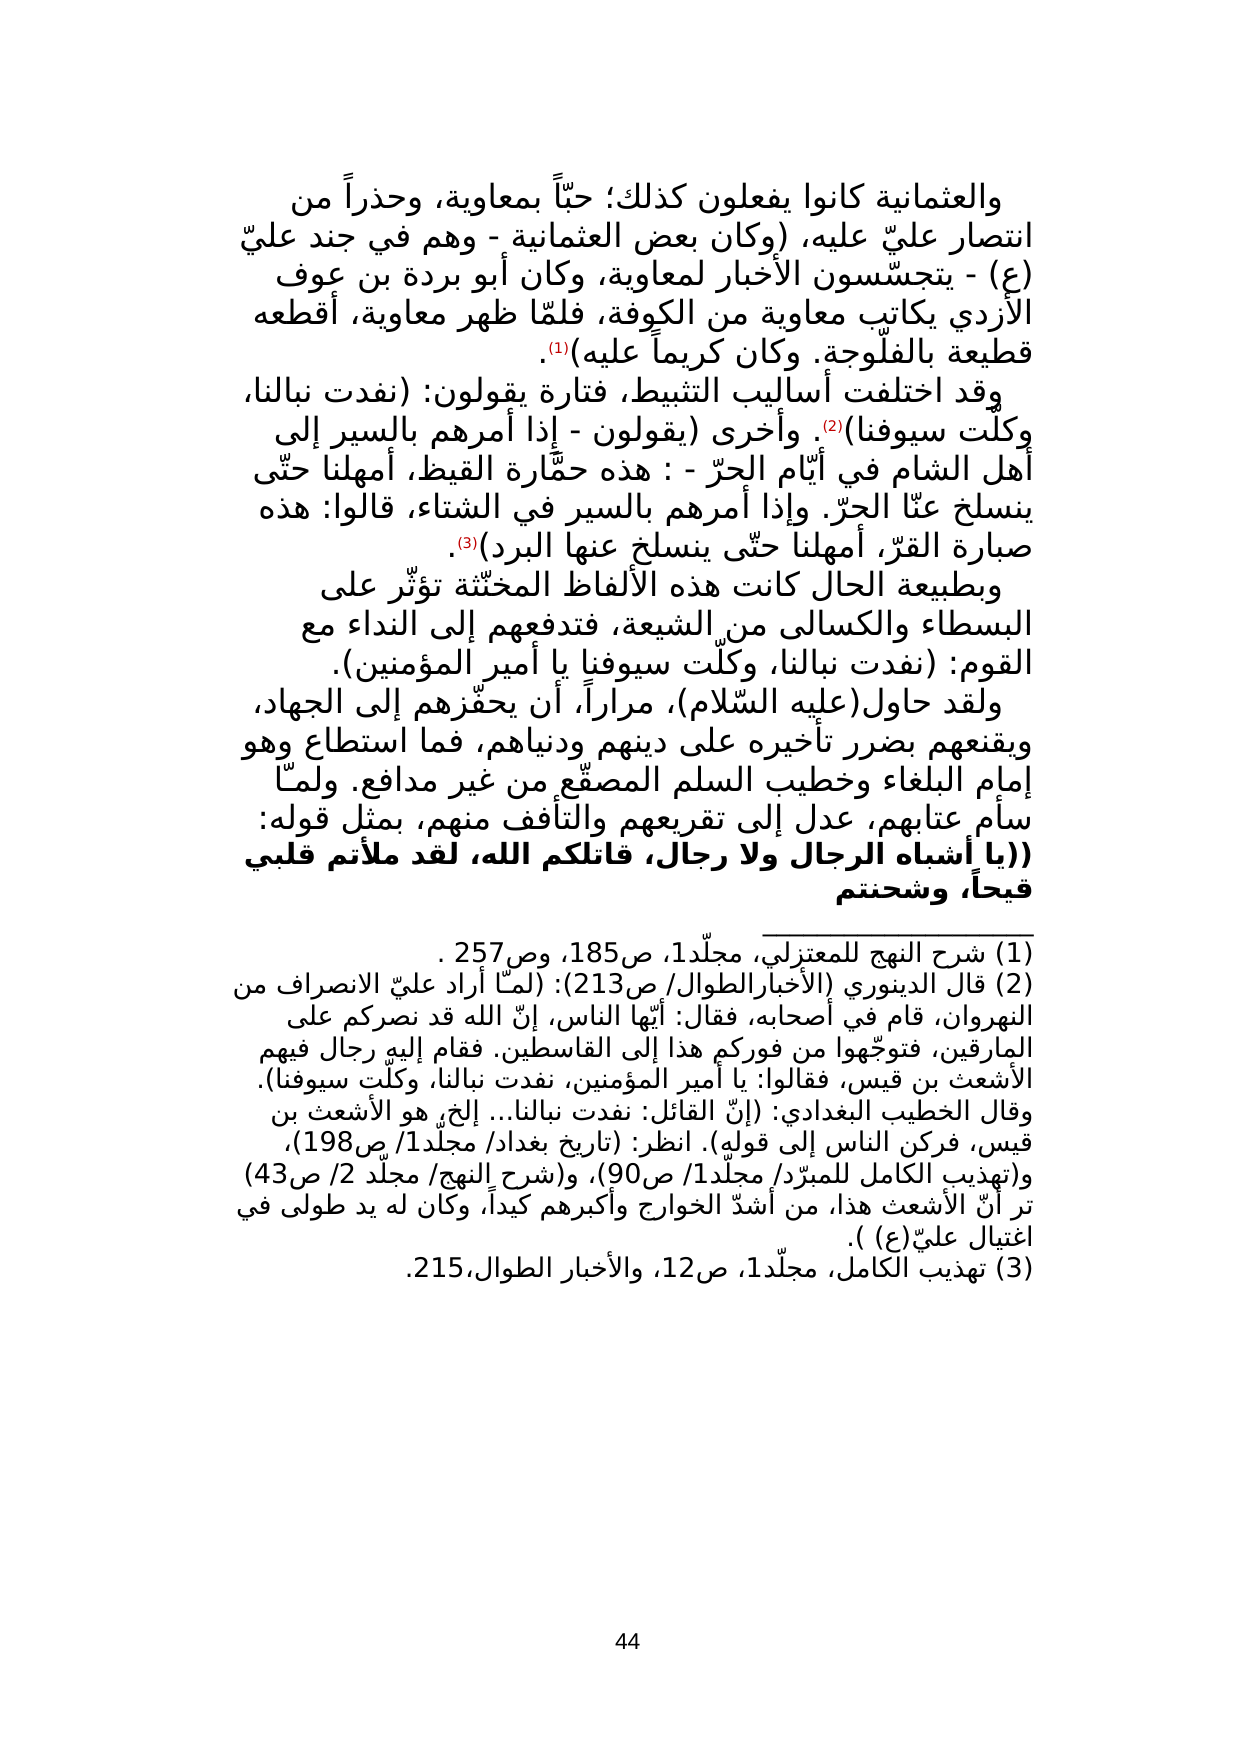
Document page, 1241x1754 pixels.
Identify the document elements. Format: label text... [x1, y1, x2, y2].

text وقد اختلفت أساليب التثبيط، فتارة يقولون: (نفدت نبالنا، وكلّت سيوفنا)(2). وأخرى (يقولون - إِذا أمرهم بالسير إلى أهل الشام في أيّام الحرّ - : هذه حمَّارة القيظ، أمهلنا حتّى ينسلخ عنّا الحرّ. وإذا أمرهم بالسير في الشتاء، قالوا: هذه صبارة القرّ، أمهلنا حتّى ينسلخ عنها البرد)(3). [222, 371, 1033, 566]
text ____________________ [222, 906, 1033, 937]
text (3) تهذيب الكامل، مجلّد1، ص12، والأخبار الطوال،215. [222, 1253, 1033, 1284]
text ولقد حاول(عليه السّلام)، مراراً، أن يحفّزهم إلى الجهاد، ويقنعهم بضرر تأخيره على دينهم ودنياهم، فما استطاع وهو إمام البلغاء وخطيب السلم المصقّع من غير مدافع. ولمـّا سأم عتابهم، عدل إلى تقريعهم والتأفف منهم، بمثل قوله: ((يا أشباه الرجال ولا رجال، قاتلكم الله، لقد ملأتم قلبي قيحاً، وشحنتم [222, 682, 1033, 906]
text وبطبيعة الحال كانت هذه الألفاظ المخنّثة تؤثّر على البسطاء والكسالى من الشيعة، فتدفعهم إلى النداء مع القوم: (نفدت نبالنا، وكلّت سيوفنا يا أمير المؤمنين). [222, 566, 1033, 682]
text (2) قال الدينوري (الأخبارالطوال/ ص213): (لمـّا أراد عليّ الانصراف من النهروان، قام في أصحابه، فقال: أيّها الناس، إنّ الله قد نصركم على المارقين، فتوجّهوا من فوركم هذا إلى القاسطين. فقام إليه رجال فيهم الأشعث بن قيس، فقالوا: يا أمير المؤمنين، نفدت نبالنا، وكلّت سيوفنا). وقال الخطيب البغدادي: (إنّ القائل: نفدت نبالنا... إلخ، هو الأشعث بن قيس، فركن الناس إلى قوله). انظر: (تاريخ بغداد/ مجلّد1/ ص198)، و(تهذيب الكامل للمبرّد/ مجلّد1/ ص90)، و(شرح النهج/ مجلّد 2/ ص43) تر أنّ الأشعث هذا، من أشدّ الخوارج وأكبرهم كيداً، وكان له يد طولى في اغتيال عليّ(ع) ). [222, 969, 1033, 1253]
text والعثمانية كانوا يفعلون كذلك؛ حبّاً بمعاوية، وحذراً من انتصار عليّ عليه، (وكان بعض العثمانية - وهم في جند عليّ (ع) - يتجسّسون الأخبار لمعاوية، وكان أبو بردة بن عوف الأزدي يكاتب معاوية من الكوفة، فلمّا ظهر معاوية، أقطعه قطيعة بالفلّوجة. وكان كريماً عليه)(1). [222, 177, 1033, 371]
text (1) شرح النهج للمعتزلي، مجلّد1، ص185، وص257 . [222, 937, 1033, 969]
